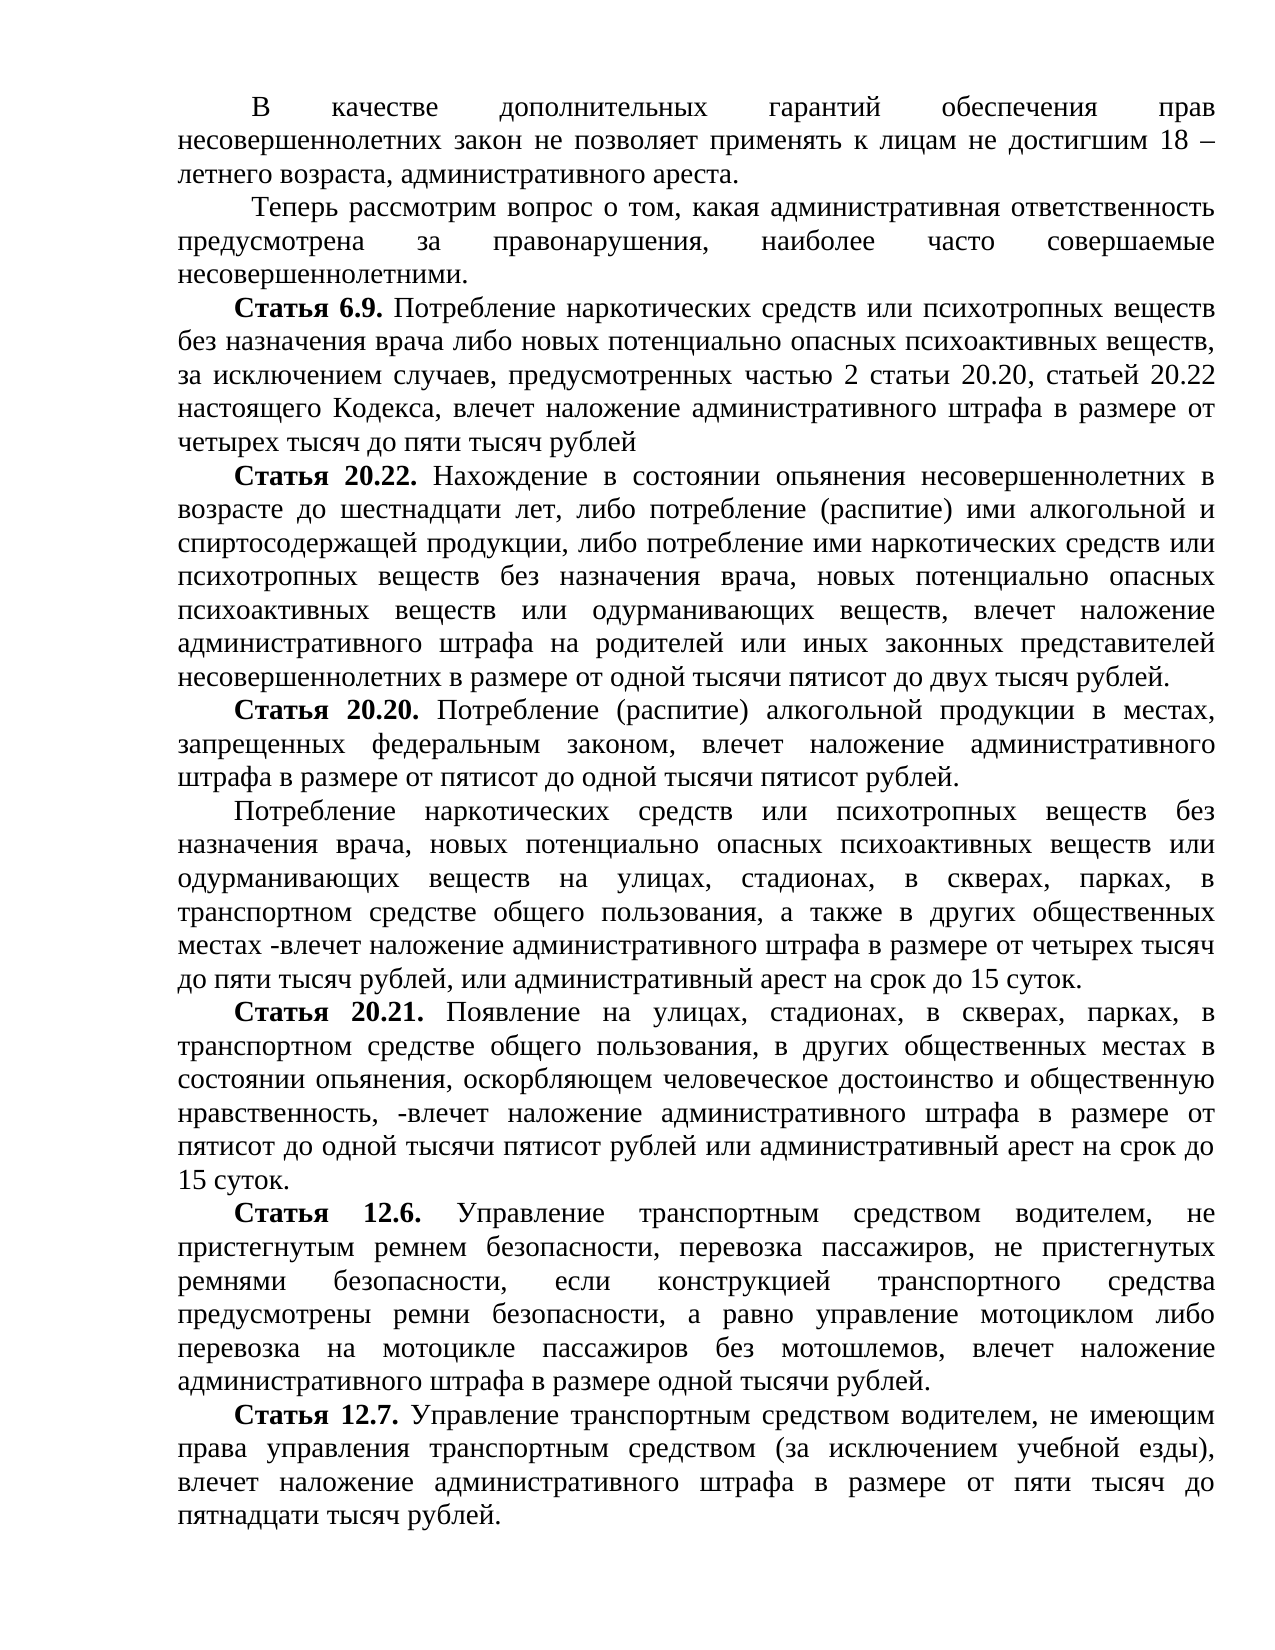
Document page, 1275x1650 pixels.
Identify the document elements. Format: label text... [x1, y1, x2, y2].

text Статья 20.21. Появление на улицах, стадионах, в скверах, парках, в транспортном средстве общего пользования, в других общественных местах в состоянии опьянения, оскорбляющем человеческое достоинство и общественную нравственность, -влечет наложение административного штрафа в размере от пятисот до одной тысячи пятисот рублей или административный арест на срок до 15 суток. [177, 994, 1216, 1196]
text Статья 12.6. Управление транспортным средством водителем, не пристегнутым ремнем безопасности, перевозка пассажиров, не пристегнутых ремнями безопасности, если конструкцией транспортного средства предусмотрены ремни безопасности, а равно управление мотоциклом либо перевозка на мотоцикле пассажиров без мотошлемов, влечет наложение административного штрафа в размере одной тысячи рублей. [177, 1196, 1216, 1397]
text Теперь рассмотрим вопрос о том, какая административная ответственность предусмотрена за правонарушения, наиболее часто совершаемые несовершеннолетними. [177, 189, 1216, 290]
text Статья 6.9. Потребление наркотических средств или психотропных веществ без назначения врача либо новых потенциально опасных психоактивных веществ, за исключением случаев, предусмотренных частью 2 статьи 20.20, статьей 20.22 настоящего Кодекса, влечет наложение административного штрафа в размере от четырех тысяч до пяти тысяч рублей [177, 290, 1216, 458]
text Статья 20.20. Потребление (распитие) алкогольной продукции в местах, запрещенных федеральным законом, влечет наложение административного штрафа в размере от пятисот до одной тысячи пятисот рублей. [177, 692, 1216, 793]
text В качестве дополнительных гарантий обеспечения прав несовершеннолетних закон не позволяет применять к лицам не достигшим 18 –летнего возраста, административного ареста. [177, 89, 1216, 189]
text Статья 12.7. Управление транспортным средством водителем, не имеющим права управления транспортным средством (за исключением учебной езды), влечет наложение административного штрафа в размере от пяти тысяч до пятнадцати тысяч рублей. [177, 1397, 1216, 1531]
text Статья 20.22. Нахождение в состоянии опьянения несовершеннолетних в возрасте до шестнадцати лет, либо потребление (распитие) ими алкогольной и спиртосодержащей продукции, либо потребление ими наркотических средств или психотропных веществ без назначения врача, новых потенциально опасных психоактивных веществ или одурманивающих веществ, влечет наложение административного штрафа на родителей или иных законных представителей несовершеннолетних в размере от одной тысячи пятисот до двух тысяч рублей. [177, 458, 1216, 692]
text Потребление наркотических средств или психотропных веществ без назначения врача, новых потенциально опасных психоактивных веществ или одурманивающих веществ на улицах, стадионах, в скверах, парках, в транспортном средстве общего пользования, а также в других общественных местах -влечет наложение административного штрафа в размере от четырех тысяч до пяти тысяч рублей, или административный арест на срок до 15 суток. [177, 793, 1216, 994]
